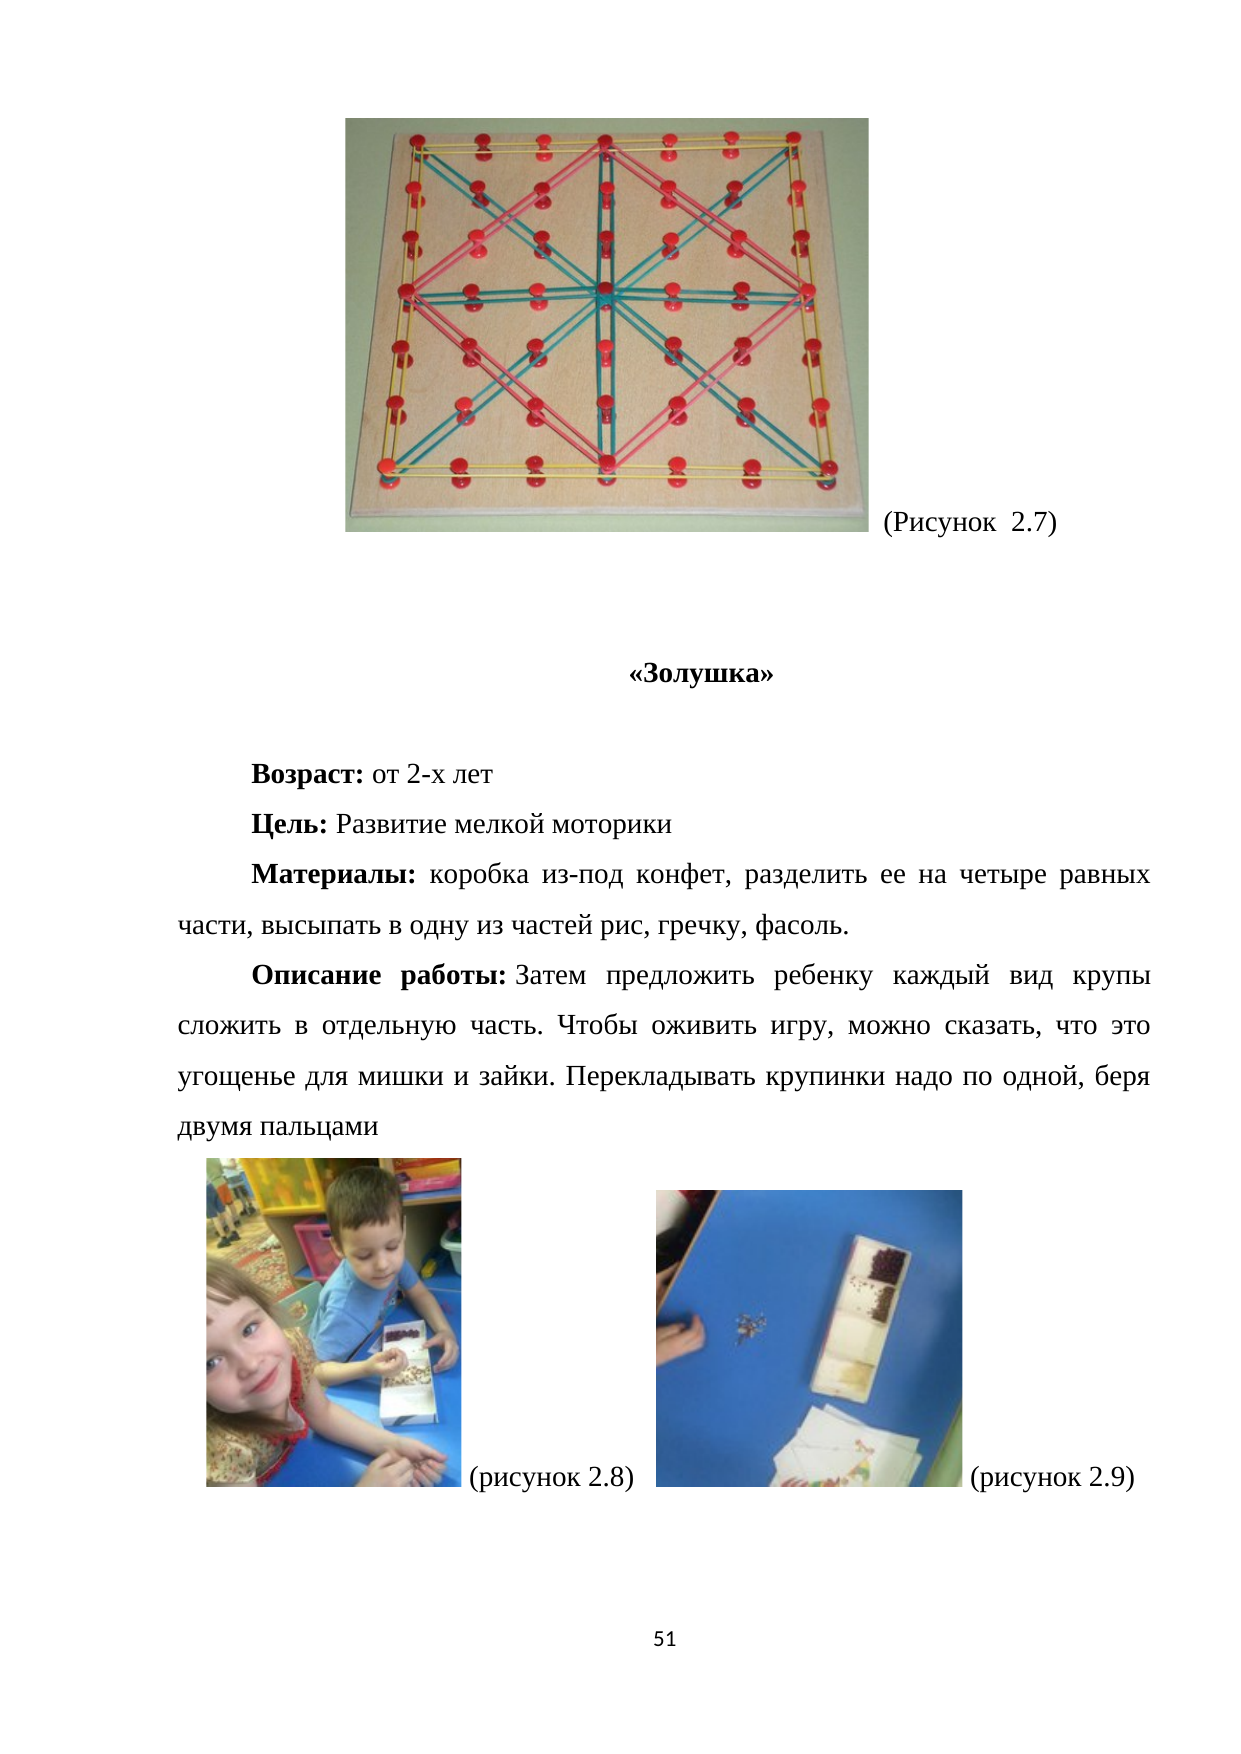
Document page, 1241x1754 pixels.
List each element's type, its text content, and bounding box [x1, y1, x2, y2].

text Возраст: от 2-х лет [177, 756, 1152, 789]
text Описание работы: Затем предложить ребенку каждый вид крупы сложить в отдельную часть. Чтобы оживить игру, можно сказать, что это угощенье для мишки и зайки. Перекладывать крупинки надо по одной, беря двумя пальцами [177, 957, 1152, 1142]
text Материалы: коробка из-под конфет, разделить ее на четыре равных части, высыпать в одну из частей рис, гречку, фасоль. [177, 857, 1152, 940]
picture [345, 118, 869, 532]
text Цель: Развитие мелкой моторики [177, 806, 1152, 840]
picture [656, 1190, 963, 1487]
text «Золушка» [177, 655, 1152, 689]
picture [206, 1158, 462, 1487]
